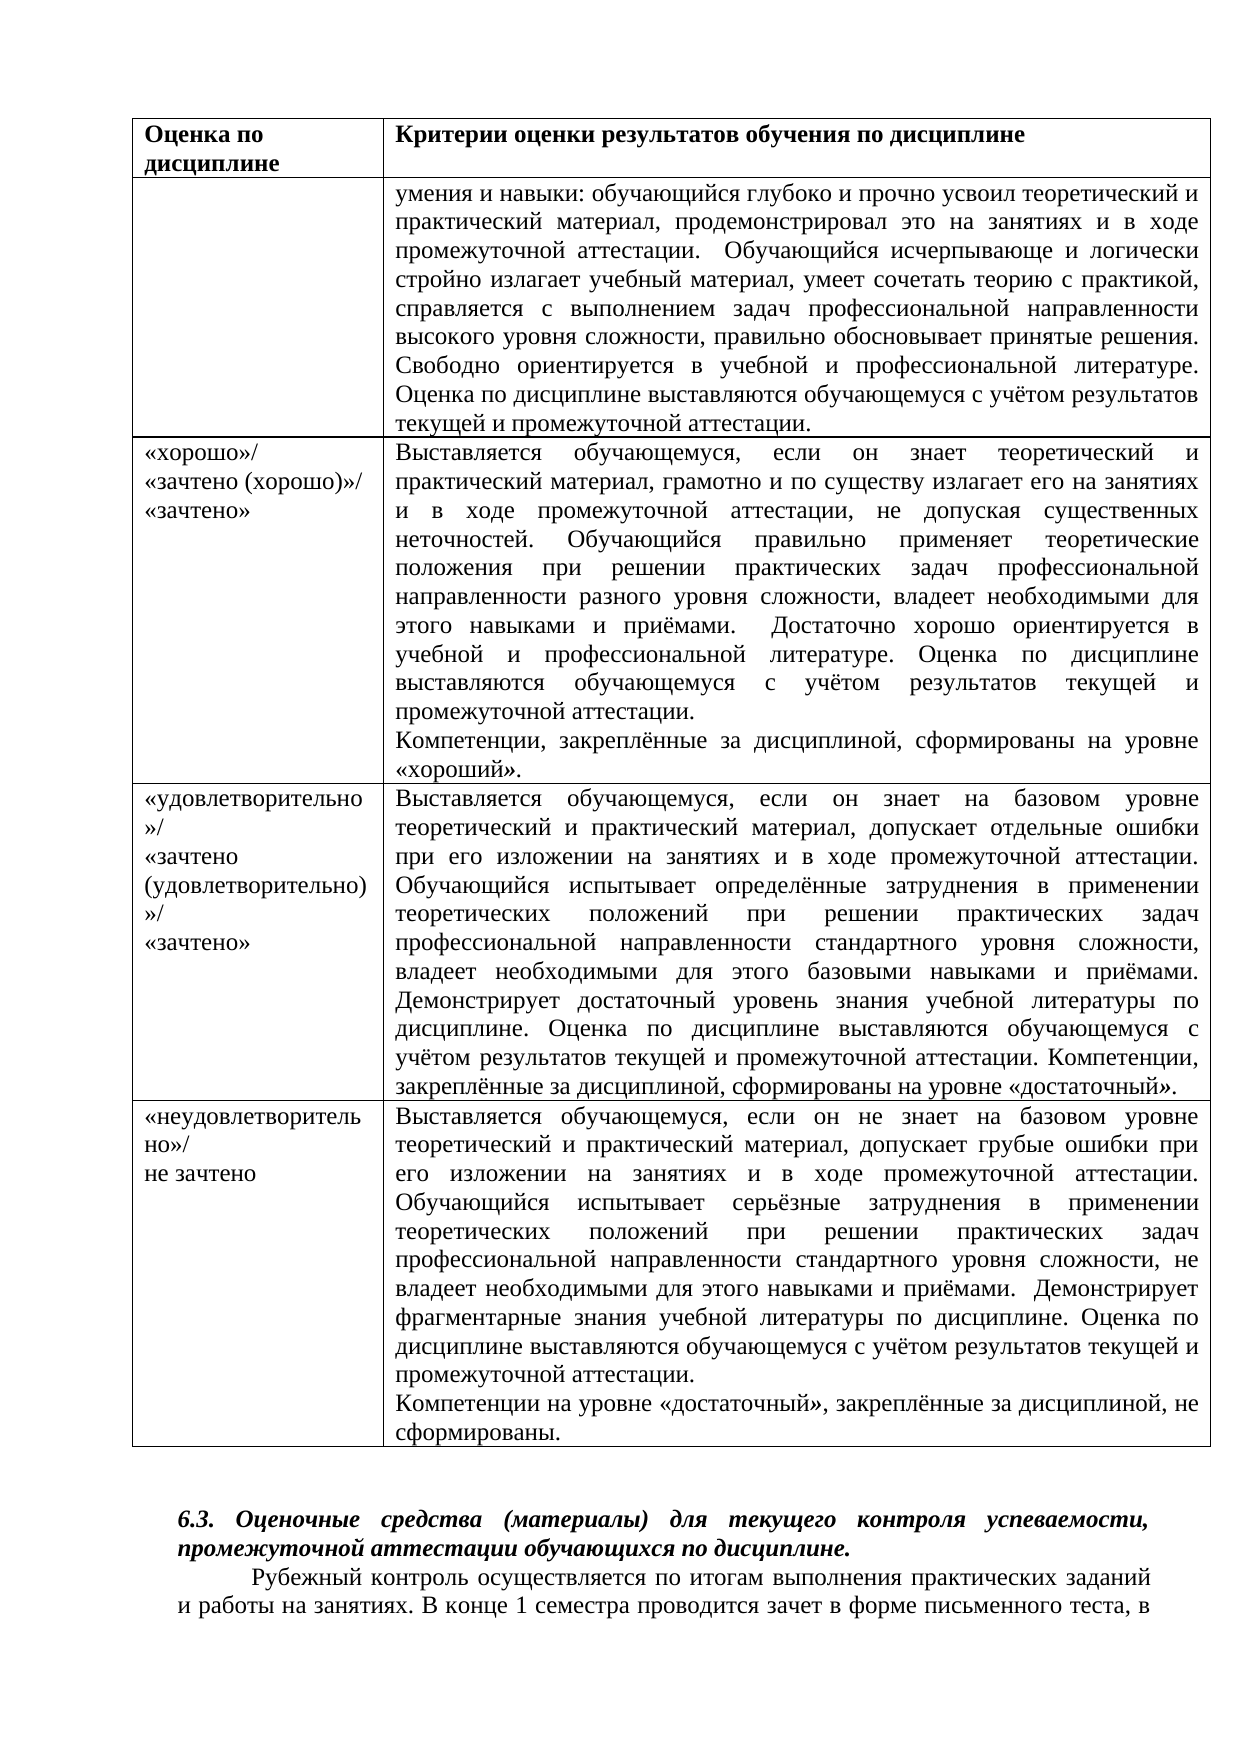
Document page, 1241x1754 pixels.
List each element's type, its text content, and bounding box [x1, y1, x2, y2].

table_cell «хорошо»/ «зачтено (хорошо)»/ «зачтено» [133, 438, 383, 782]
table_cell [384, 178, 1210, 436]
table_cell «неудовлетворительно»/ не зачтено [133, 1101, 383, 1446]
text 6.3. Оценочные средства (материалы) для текущего контроля успеваемости, промежуточной аттестации обучающихся по дисциплине. [177, 1504, 1152, 1562]
table_header Оценка по дисциплине [133, 119, 383, 177]
table_cell Выставляется обучающемуся, если он знает на базовом уровне теоретический и практический материал, допускает отдельные ошибки при его изложении на занятиях и в ходе промежуточной аттестации. Обучающийся испытывает определённые затруднения в применении теоретических положений при решении практических задач профессиональной направленности стандартного уровня сложности, владеет необходимыми для этого базовыми навыками и приёмами. Демонстрирует достаточный уровень знания учебной литературы по дисциплине. Оценка по дисциплине выставляются обучающемуся с учётом результатов текущей и промежуточной аттестации. Компетенции, закреплённые за дисциплиной, сформированы на уровне «достаточный». [384, 784, 1210, 1100]
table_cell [133, 178, 383, 436]
table_header Критерии оценки результатов обучения по дисциплине [384, 119, 1210, 177]
table_cell Выставляется обучающемуся, если он знает теоретический и практический материал, грамотно и по существу излагает его на занятиях и в ходе промежуточной аттестации, не допуская существенных неточностей. Обучающийся правильно применяет теоретические положения при решении практических задач профессиональной направленности разного уровня сложности, владеет необходимыми для этого навыками и приёмами. Достаточно хорошо ориентируется в учебной и профессиональной литературе. Оценка по дисциплине выставляются обучающемуся с учётом результатов текущей и промежуточной аттестации. Компетенции, закреплённые за дисциплиной, сформированы на уровне «хороший». [384, 438, 1210, 782]
table_cell Выставляется обучающемуся, если он не знает на базовом уровне теоретический и практический материал, допускает грубые ошибки при его изложении на занятиях и в ходе промежуточной аттестации. Обучающийся испытывает серьёзные затруднения в применении теоретических положений при решении практических задач профессиональной направленности стандартного уровня сложности, не владеет необходимыми для этого навыками и приёмами. Демонстрирует фрагментарные знания учебной литературы по дисциплине. Оценка по дисциплине выставляются обучающемуся с учётом результатов текущей и промежуточной аттестации. Компетенции на уровне «достаточный», закреплённые за дисциплиной, не сформированы. [384, 1101, 1210, 1446]
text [177, 1562, 1152, 1619]
table_cell «удовлетворительно»/ «зачтено (удовлетворительно)»/ «зачтено» [133, 784, 383, 1100]
